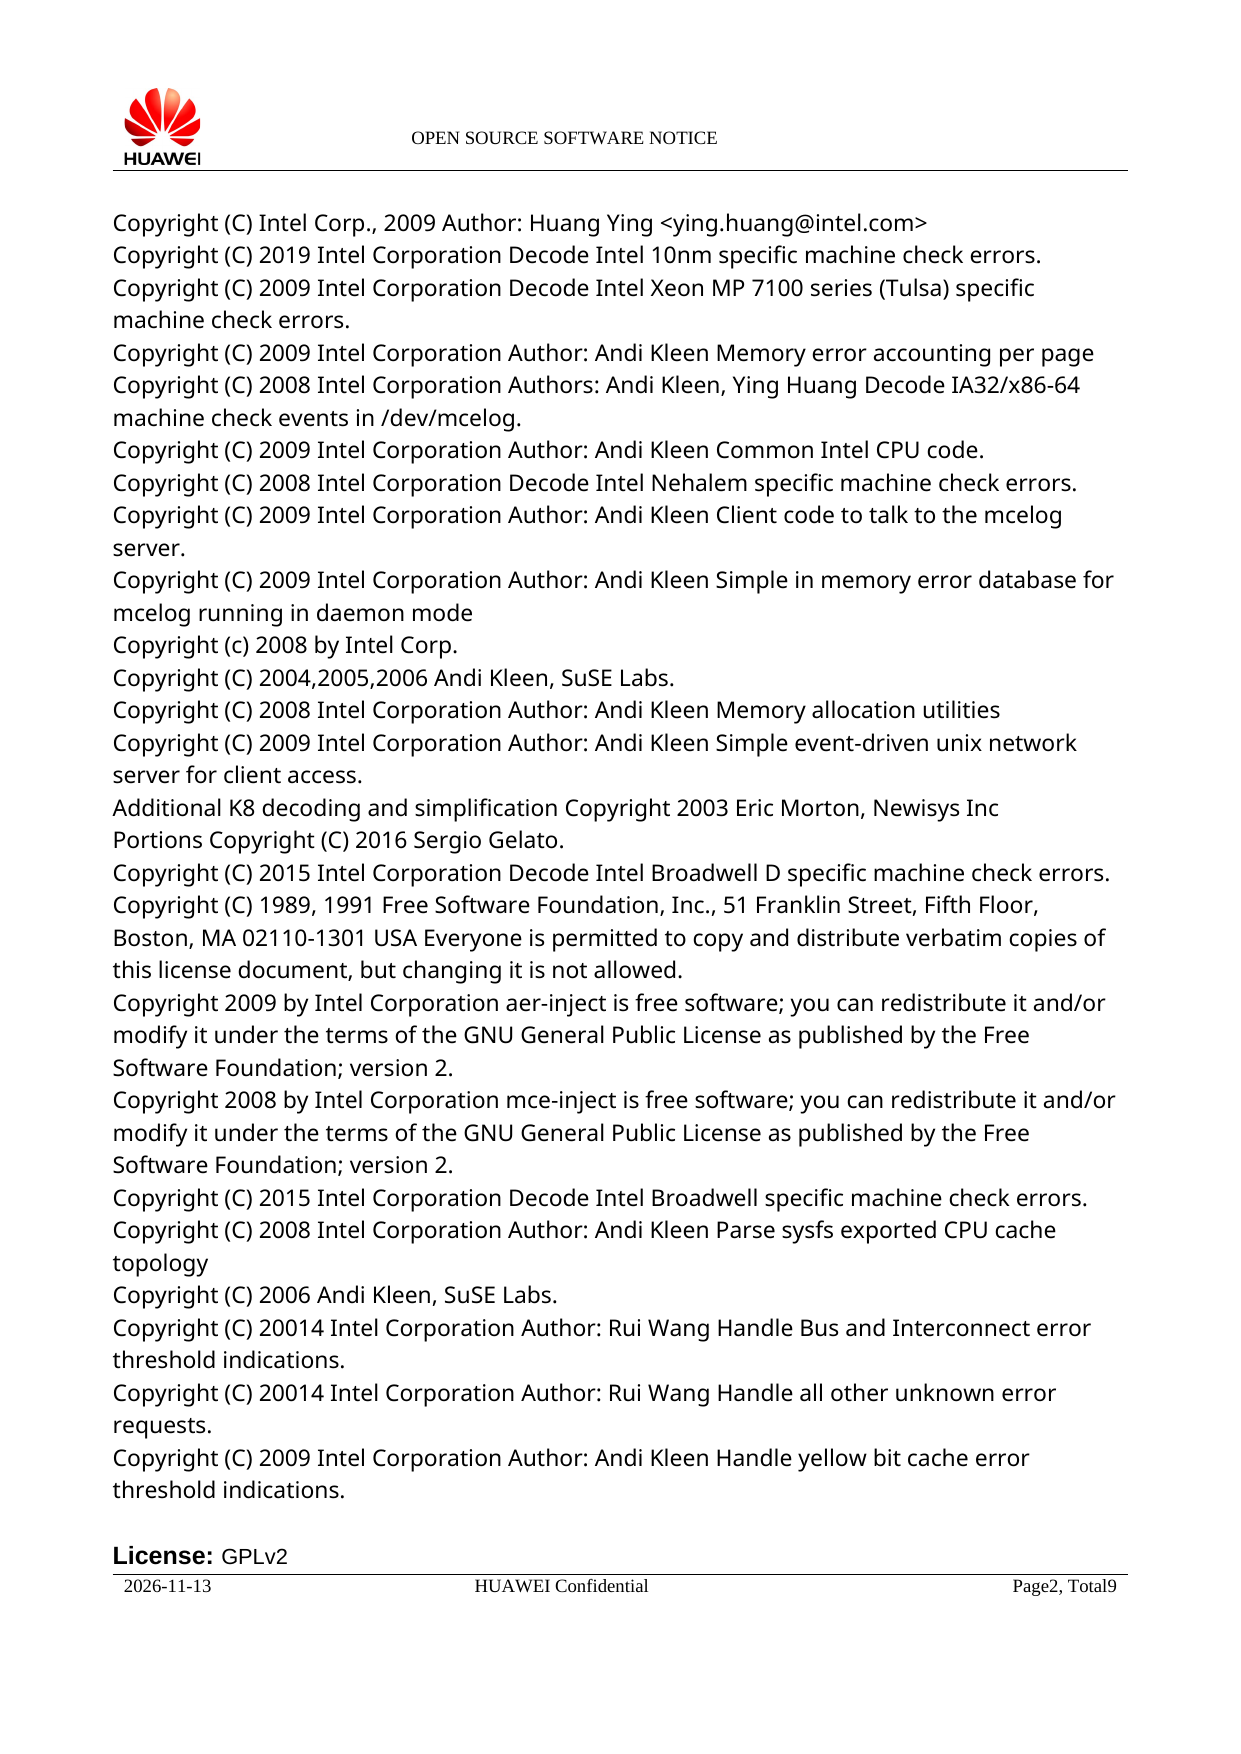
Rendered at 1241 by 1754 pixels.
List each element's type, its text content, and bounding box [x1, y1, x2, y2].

picture [124, 88, 201, 165]
text License: GPLv2 [112, 1539, 1128, 1571]
